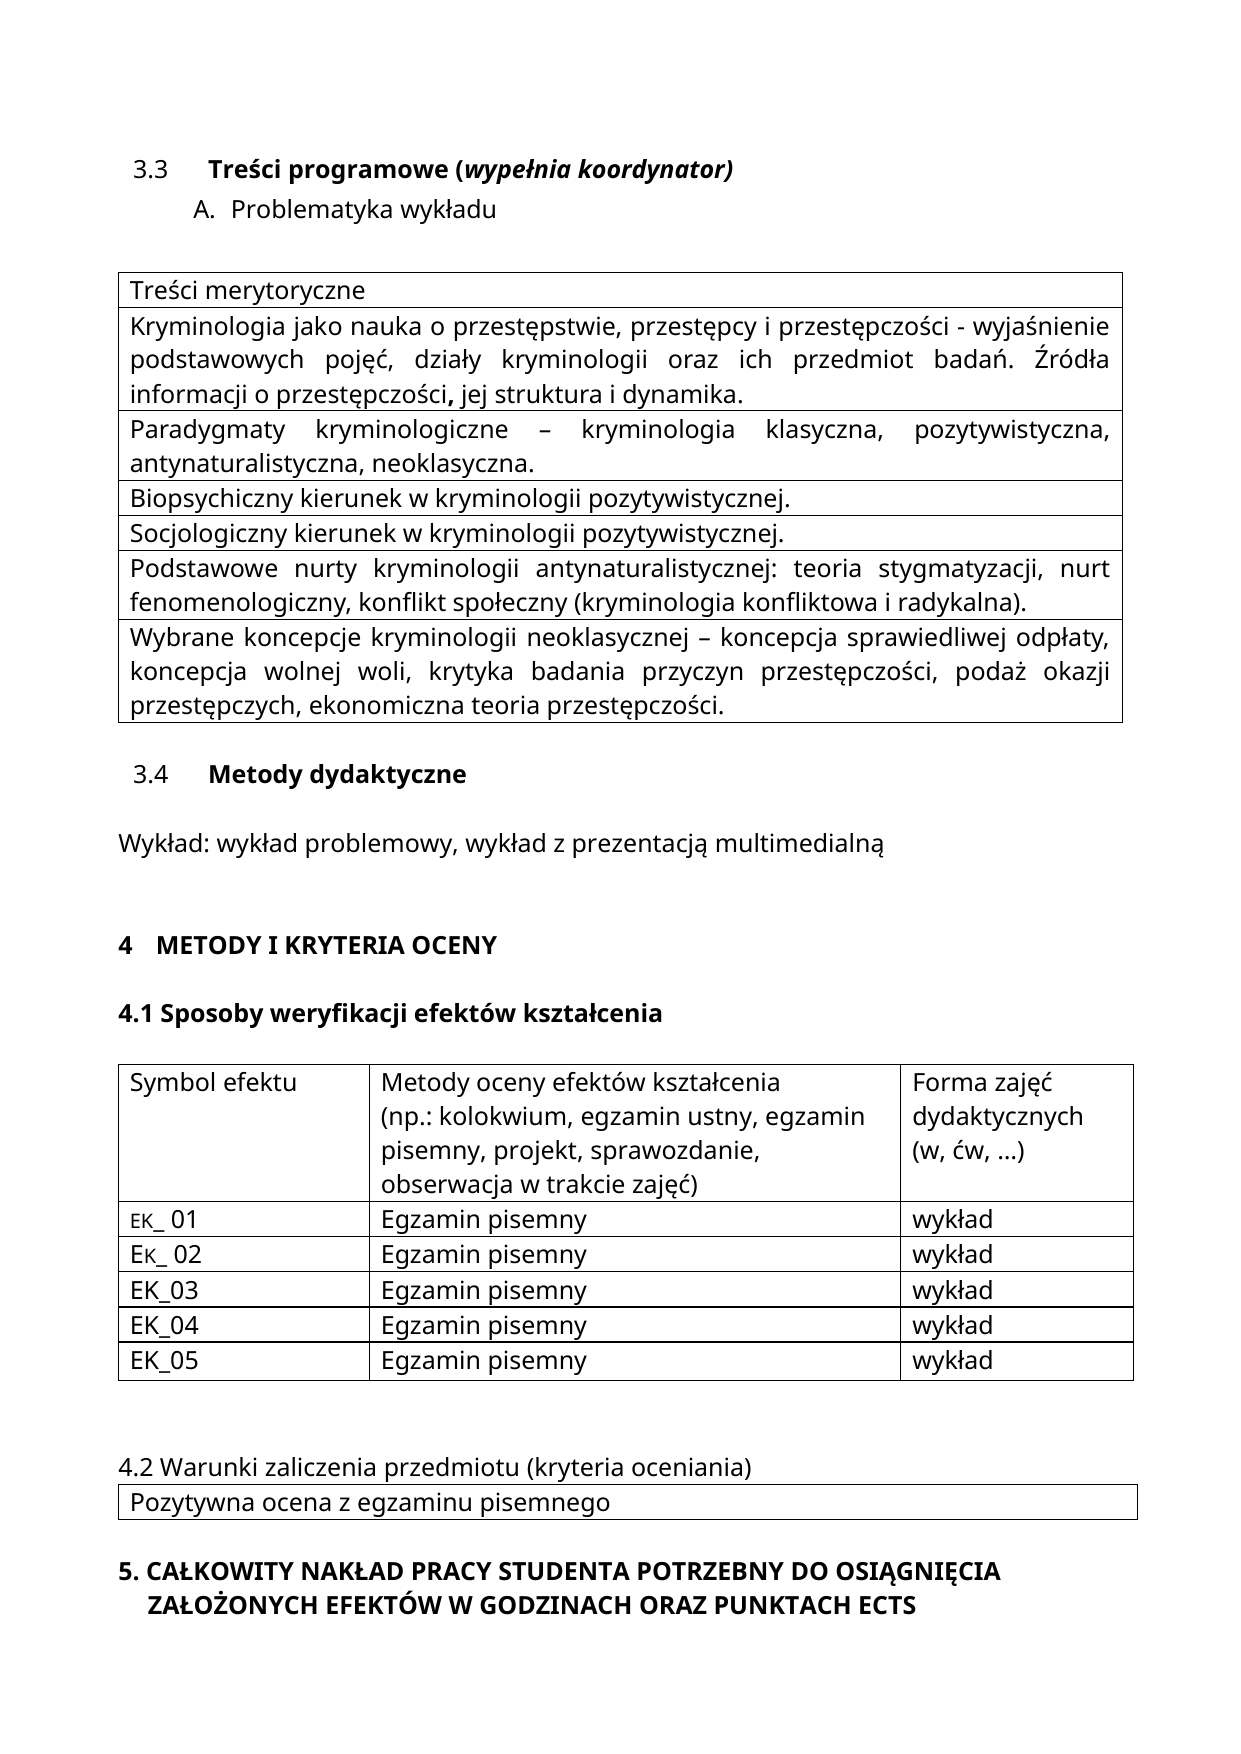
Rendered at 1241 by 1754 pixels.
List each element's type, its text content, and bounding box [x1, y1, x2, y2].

table_cell EK_03 [119, 1272, 369, 1306]
table_cell wykład [901, 1272, 1133, 1306]
table_cell Socjologiczny kierunek w kryminologii pozytywistycznej. [119, 516, 1122, 550]
table_cell Ek_ 02 [119, 1237, 369, 1271]
table_cell Biopsychiczny kierunek w kryminologii pozytywistycznej. [119, 481, 1122, 514]
table_header Treści merytoryczne [119, 273, 1122, 307]
list METODY I KRYTERIA OCENY [118, 927, 1122, 962]
list Treści programowe (wypełnia koordynator) [133, 152, 1122, 186]
text 4.1 Sposoby weryfikacji efektów kształcenia [118, 996, 1122, 1030]
table_cell Egzamin pisemny [370, 1237, 900, 1271]
list Metody dydaktyczne [133, 757, 1122, 791]
text 5. CAŁKOWITY NAKŁAD PRACY STUDENTA POTRZEBNY DO OSIĄGNIĘCIA ZAŁOŻONYCH EFEKTÓW W GODZINACH ORAZ PUNKTACH ECTS [118, 1554, 1122, 1622]
table_cell Egzamin pisemny [370, 1272, 900, 1306]
table_cell ek_ 01 [119, 1202, 369, 1236]
table_header Pozytywna ocena z egzaminu pisemnego [119, 1485, 1137, 1519]
table_cell Egzamin pisemny [370, 1308, 900, 1341]
table_cell Wybrane koncepcje kryminologii neoklasycznej – koncepcja sprawiedliwej odpłaty, koncepcja wolnej woli, krytyka badania przyczyn przestępczości, podaż okazji przestępczych, ekonomiczna teoria przestępczości. [119, 620, 1122, 722]
table_cell Podstawowe nurty kryminologii antynaturalistycznej: teoria stygmatyzacji, nurt fenomenologiczny, konflikt społeczny (kryminologia konfliktowa i radykalna). [119, 551, 1122, 619]
table_cell Egzamin pisemny [370, 1343, 900, 1380]
table_header Forma zajęć dydaktycznych (w, ćw, …) [901, 1065, 1133, 1201]
table_cell wykład [901, 1308, 1133, 1341]
list Problematyka wykładu [193, 191, 1122, 225]
table_cell wykład [901, 1237, 1133, 1271]
table_cell Egzamin pisemny [370, 1202, 900, 1236]
table_header Symbol efektu [119, 1065, 369, 1201]
text Wykład: wykład problemowy, wykład z prezentacją multimedialną [118, 825, 1122, 859]
table_cell EK_04 [119, 1308, 369, 1341]
table_cell Kryminologia jako nauka o przestępstwie, przestępcy i przestępczości - wyjaśnienie podstawowych pojęć, działy kryminologii oraz ich przedmiot badań. Źródła informacji o przestępczości, jej struktura i dynamika. [119, 308, 1122, 410]
table_cell EK_05 [119, 1343, 369, 1380]
table_header Metody oceny efektów kształcenia (np.: kolokwium, egzamin ustny, egzamin pisemny, projekt, sprawozdanie, obserwacja w trakcie zajęć) [370, 1065, 900, 1201]
table_cell Paradygmaty kryminologiczne – kryminologia klasyczna, pozytywistyczna, antynaturalistyczna, neoklasyczna. [119, 411, 1122, 479]
table_cell wykład [901, 1343, 1133, 1380]
table_cell wykład [901, 1202, 1133, 1236]
text 4.2 Warunki zaliczenia przedmiotu (kryteria oceniania) [118, 1449, 1122, 1483]
